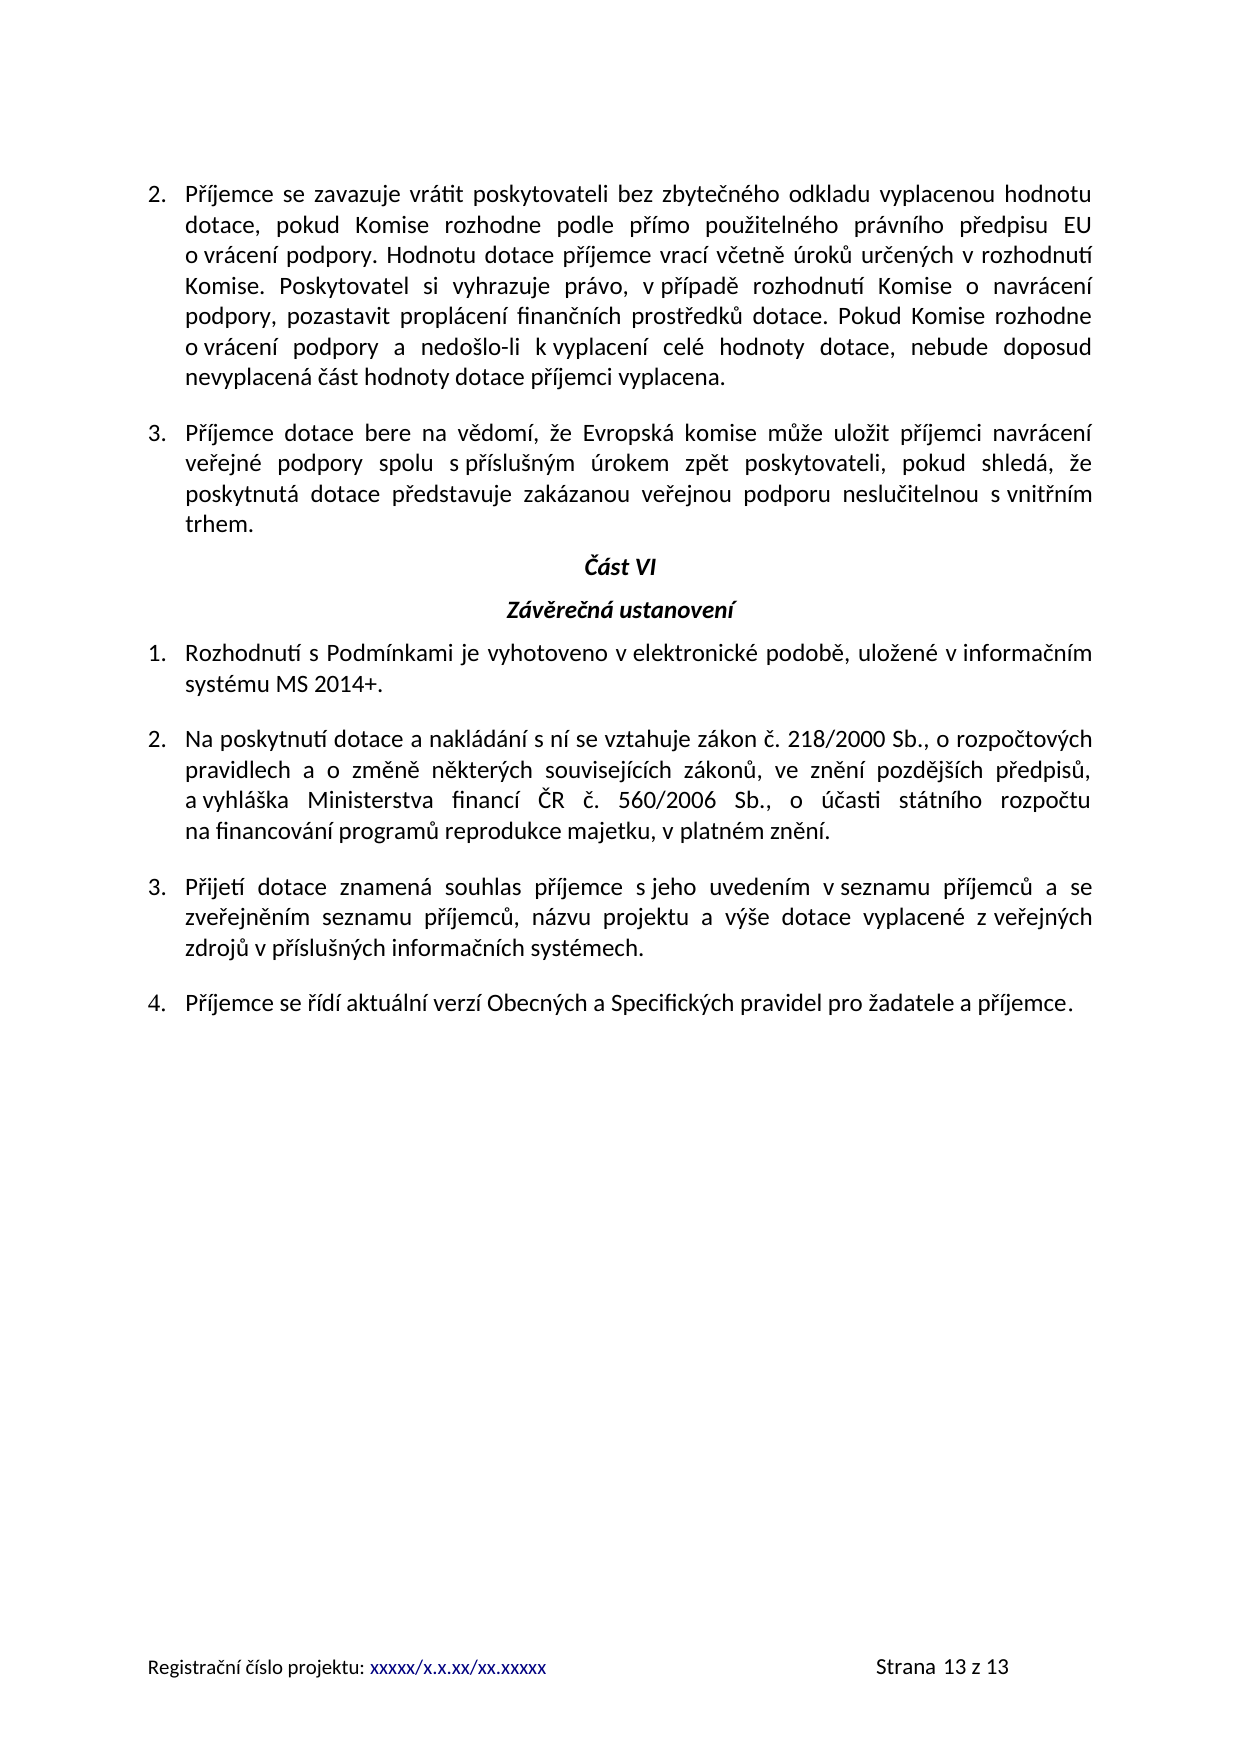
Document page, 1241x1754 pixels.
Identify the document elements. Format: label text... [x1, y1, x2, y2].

text Závěrečná ustanovení [148, 594, 1092, 625]
text Část VI [148, 551, 1092, 582]
list Na poskytnutí dotace a nakládání s ní se vztahuje zákon č. 218/2000 Sb., o rozpočtových pravidlech a o změně některých souvisejících zákonů, ve znění pozdějších předpisů, a vyhláška Ministerstva financí ČR č. 560/2006 Sb., o účasti státního rozpočtu na financování programů reprodukce majetku, v platném znění. [148, 723, 1092, 846]
list Rozhodnutí s Podmínkami je vyhotoveno v elektronické podobě, uložené v informačním systému MS 2014+. [148, 637, 1092, 698]
list Příjemce se zavazuje vrátit poskytovateli bez zbytečného odkladu vyplacenou hodnotu dotace, pokud Komise rozhodne podle přímo použitelného právního předpisu EU o vrácení podpory. Hodnotu dotace příjemce vrací včetně úroků určených v rozhodnutí Komise. Poskytovatel si vyhrazuje právo, v případě rozhodnutí Komise o navrácení podpory, pozastavit proplácení finančních prostředků dotace. Pokud Komise rozhodne o vrácení podpory a nedošlo-li k vyplacení celé hodnoty dotace, nebude doposud nevyplacená část hodnoty dotace příjemci vyplacena. [148, 178, 1092, 392]
list Příjemce se řídí aktuální verzí Obecných a Specifických pravidel pro žadatele a příjemce. [148, 987, 1092, 1018]
list Přijetí dotace znamená souhlas příjemce s jeho uvedením v seznamu příjemců a se zveřejněním seznamu příjemců, názvu projektu a výše dotace vyplacené z veřejných zdrojů v příslušných informačních systémech. [148, 871, 1092, 962]
list Příjemce dotace bere na vědomí, že Evropská komise může uložit příjemci navrácení veřejné podpory spolu s příslušným úrokem zpět poskytovateli, pokud shledá, že poskytnutá dotace představuje zakázanou veřejnou podporu neslučitelnou s vnitřním trhem. [148, 417, 1093, 539]
